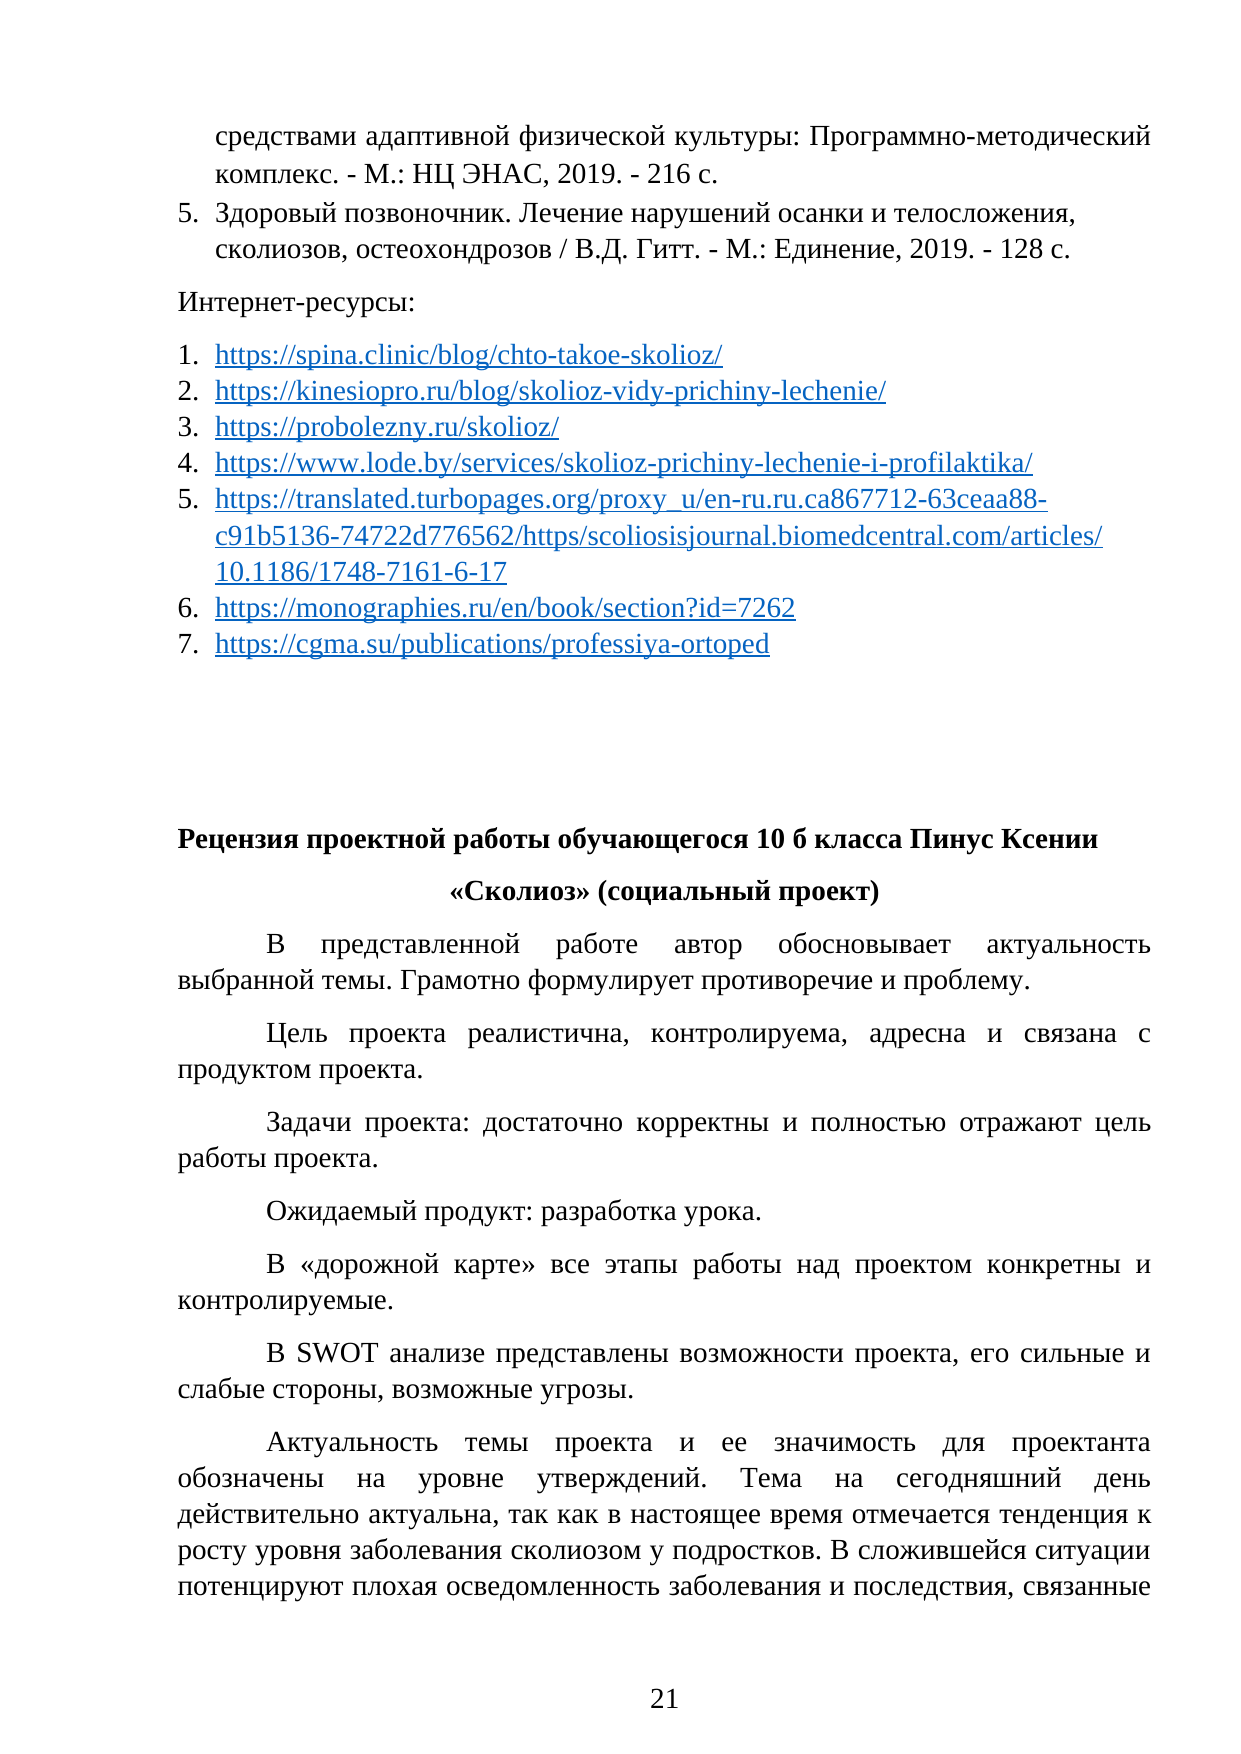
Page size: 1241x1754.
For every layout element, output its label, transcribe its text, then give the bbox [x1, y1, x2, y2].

list Здоровый позвоночник. Лечение нарушений осанки и телосложения, сколиозов, остеохондрозов / В.Д. Гитт. - М.: Единение, 2019. - 128 c. [177, 195, 1152, 265]
text Рецензия проектной работы обучающегося 10 б класса Пинус Ксении [177, 821, 1152, 854]
list https://spina.clinic/blog/chto-takoe-skolioz/ [177, 337, 1152, 371]
list https://monographies.ru/en/book/section?id=7262 [177, 590, 1152, 623]
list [177, 118, 1152, 190]
text Цель проекта реалистична, контролируема, адресна и связана с продуктом проекта. [177, 1015, 1152, 1085]
text В «дорожной карте» все этапы работы над проектом конкретны и контролируемые. [177, 1246, 1152, 1316]
text Интернет-ресурсы: [177, 284, 1152, 318]
text Задачи проекта: достаточно корректны и полностью отражают цель работы проекта. [177, 1104, 1152, 1174]
list https://kinesiopro.ru/blog/skolioz-vidy-prichiny-lechenie/ [177, 373, 1152, 407]
list https://cgma.su/publications/professiya-ortoped [177, 626, 1152, 660]
list https://www.lode.by/services/skolioz-prichiny-lechenie-i-profilaktika/ [177, 445, 1152, 479]
list https://translated.turbopages.org/proxy_u/en-ru.ru.ca867712-63ceaa88-c91b5136-74722d776562/https/scoliosisjournal.biomedcentral.com/articles/10.1186/1748-7161-6-17 [177, 482, 1152, 587]
text Ожидаемый продукт: разработка урока. [177, 1193, 1152, 1227]
text «Сколиоз» (социальный проект) [177, 873, 1152, 907]
text В SWOT анализе представлены возможности проекта, его сильные и слабые стороны, возможные угрозы. [177, 1335, 1152, 1405]
text В представленной работе автор обосновывает актуальность выбранной темы. Грамотно формулирует противоречие и проблему. [177, 926, 1152, 996]
list https://probolezny.ru/skolioz/ [177, 409, 1152, 443]
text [177, 1424, 1152, 1533]
